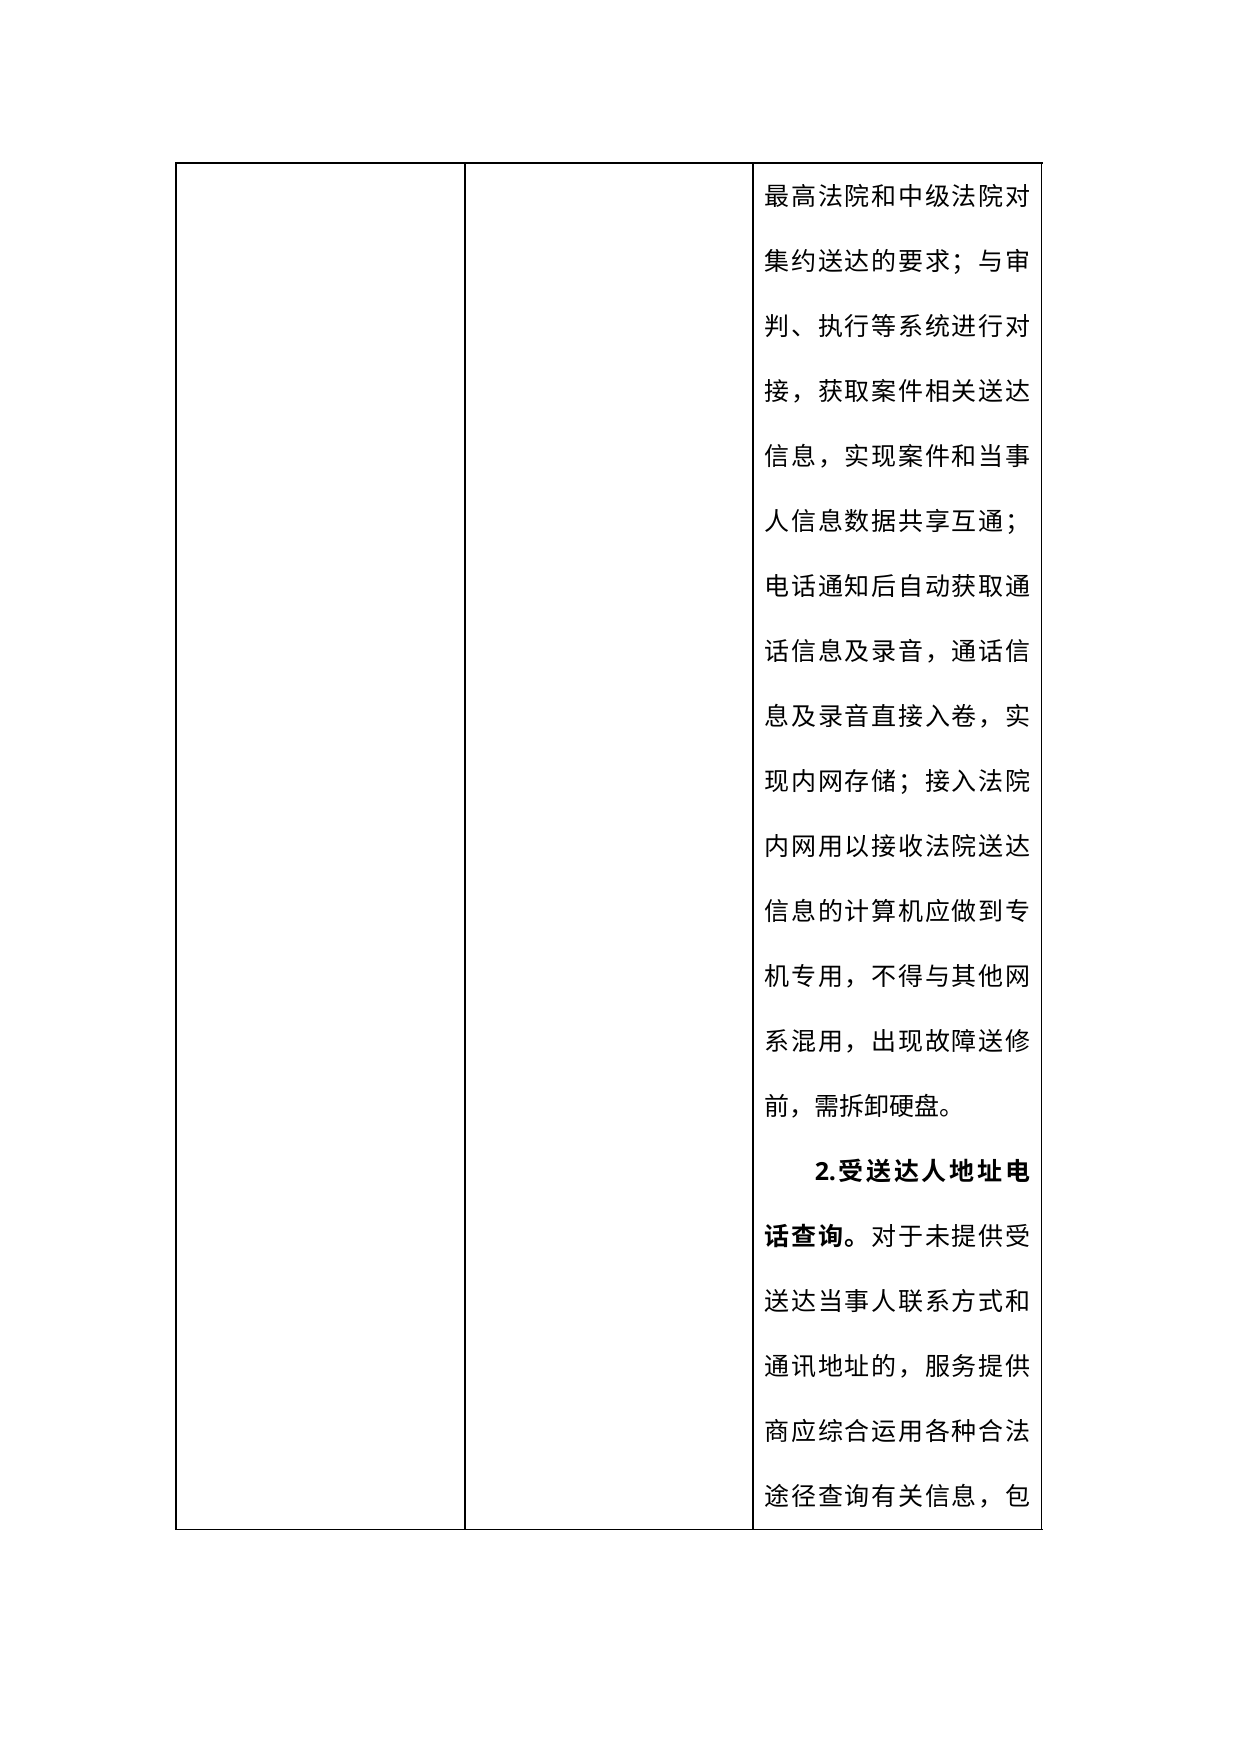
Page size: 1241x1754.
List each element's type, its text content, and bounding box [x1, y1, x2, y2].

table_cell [754, 164, 1041, 1528]
table_cell 6 [177, 164, 464, 1528]
table_cell [466, 164, 752, 1528]
